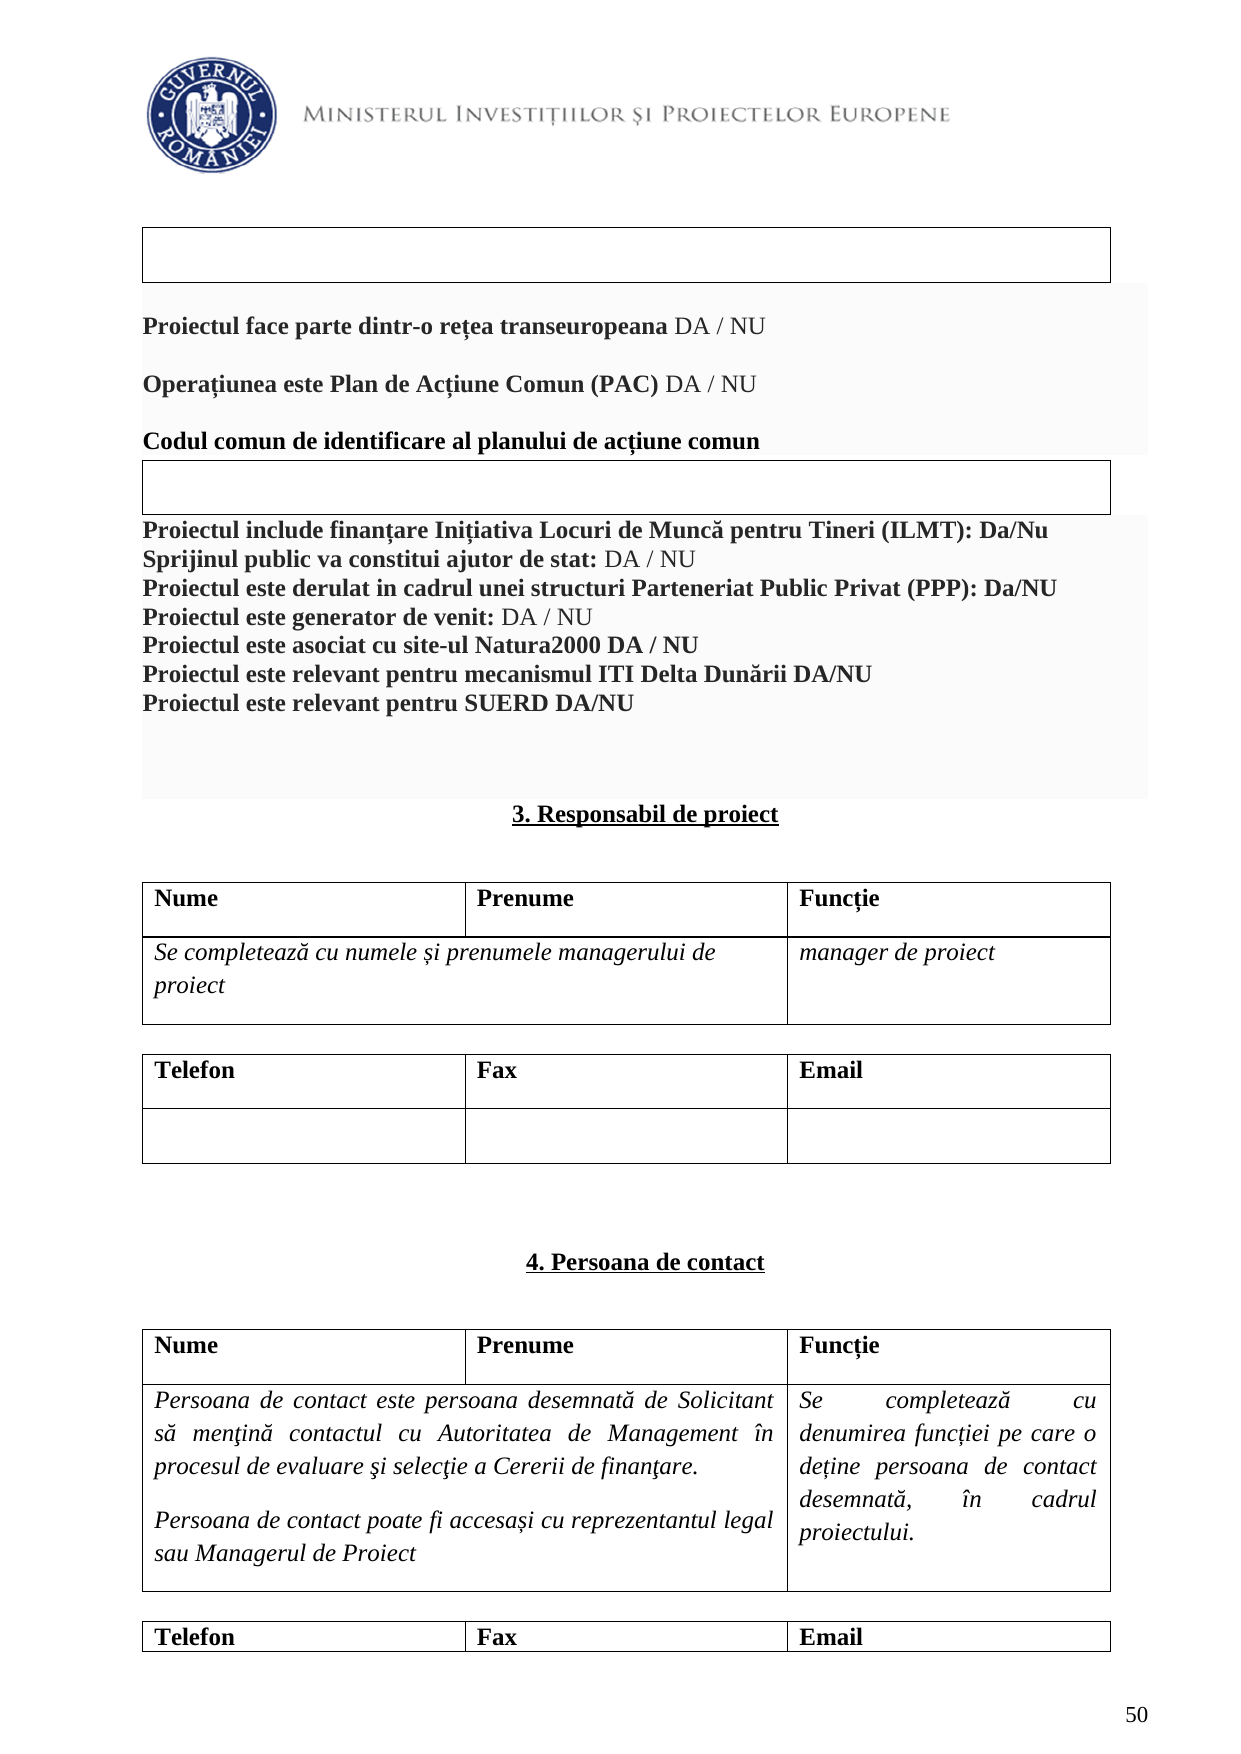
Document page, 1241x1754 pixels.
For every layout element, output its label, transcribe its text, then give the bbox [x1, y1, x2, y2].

table_header Prenume [466, 883, 787, 936]
table_cell Se completează cu denumirea funcției pe care o deține persoana de contact desemnată, în cadrul proiectului. [788, 1385, 1110, 1591]
table_header Nume [143, 883, 465, 936]
table_header Email [788, 1055, 1110, 1108]
table_header Prenume [466, 1330, 787, 1384]
text Proiectul este generator de venit: DA / NU [142, 602, 1148, 630]
table_header Nume [143, 1330, 465, 1384]
text Proiectul este asociat cu site-ul Natura2000 DA / NU [142, 630, 1148, 659]
text Proiectul este relevant pentru SUERD DA/NU [142, 688, 1148, 717]
text 4. Persoana de contact [142, 1247, 1148, 1275]
table_header [143, 228, 1110, 282]
table_cell Persoana de contact este persoana desemnată de Solicitant să menţină contactul cu Autoritatea de Management în procesul de evaluare şi selecţie a Cererii de finanţare. Persoana de contact poate fi accesași cu reprezentantul legal sau Managerul de Proiect [143, 1385, 787, 1591]
table_header Fax [466, 1055, 787, 1108]
text Proiectul face parte dintr-o rețea transeuropeana DA / NU [142, 311, 1148, 340]
text Proiectul este derulat in cadrul unei structuri Parteneriat Public Privat (PPP): Da/NU [142, 573, 1148, 602]
text Codul comun de identificare al planului de acțiune comun [142, 426, 1148, 455]
table_header Telefon [143, 1622, 465, 1651]
table_cell [466, 1109, 787, 1163]
table_header Fax [466, 1622, 787, 1651]
table_header Funcție [788, 1330, 1110, 1384]
table_header Email [788, 1622, 1110, 1651]
text Operațiunea este Plan de Acțiune Comun (PAC) DA / NU [142, 369, 1148, 398]
table_header Funcție [788, 883, 1110, 936]
table_cell [788, 1109, 1110, 1163]
picture [142, 52, 1088, 174]
text 3. Responsabil de proiect [142, 799, 1148, 828]
text Sprijinul public va constitui ajutor de stat: DA / NU [142, 544, 1148, 573]
text Proiectul include finanțare Inițiativa Locuri de Muncă pentru Tineri (ILMT): Da/Nu [142, 515, 1148, 544]
table_cell Se completează cu numele și prenumele managerului de proiect [143, 938, 787, 1024]
text Proiectul este relevant pentru mecanismul ITI Delta Dunării DA/NU [142, 659, 1148, 688]
table_cell [143, 1109, 465, 1163]
table_cell manager de proiect [788, 938, 1110, 1024]
table_header [143, 461, 1110, 514]
table_header Telefon [143, 1055, 465, 1108]
